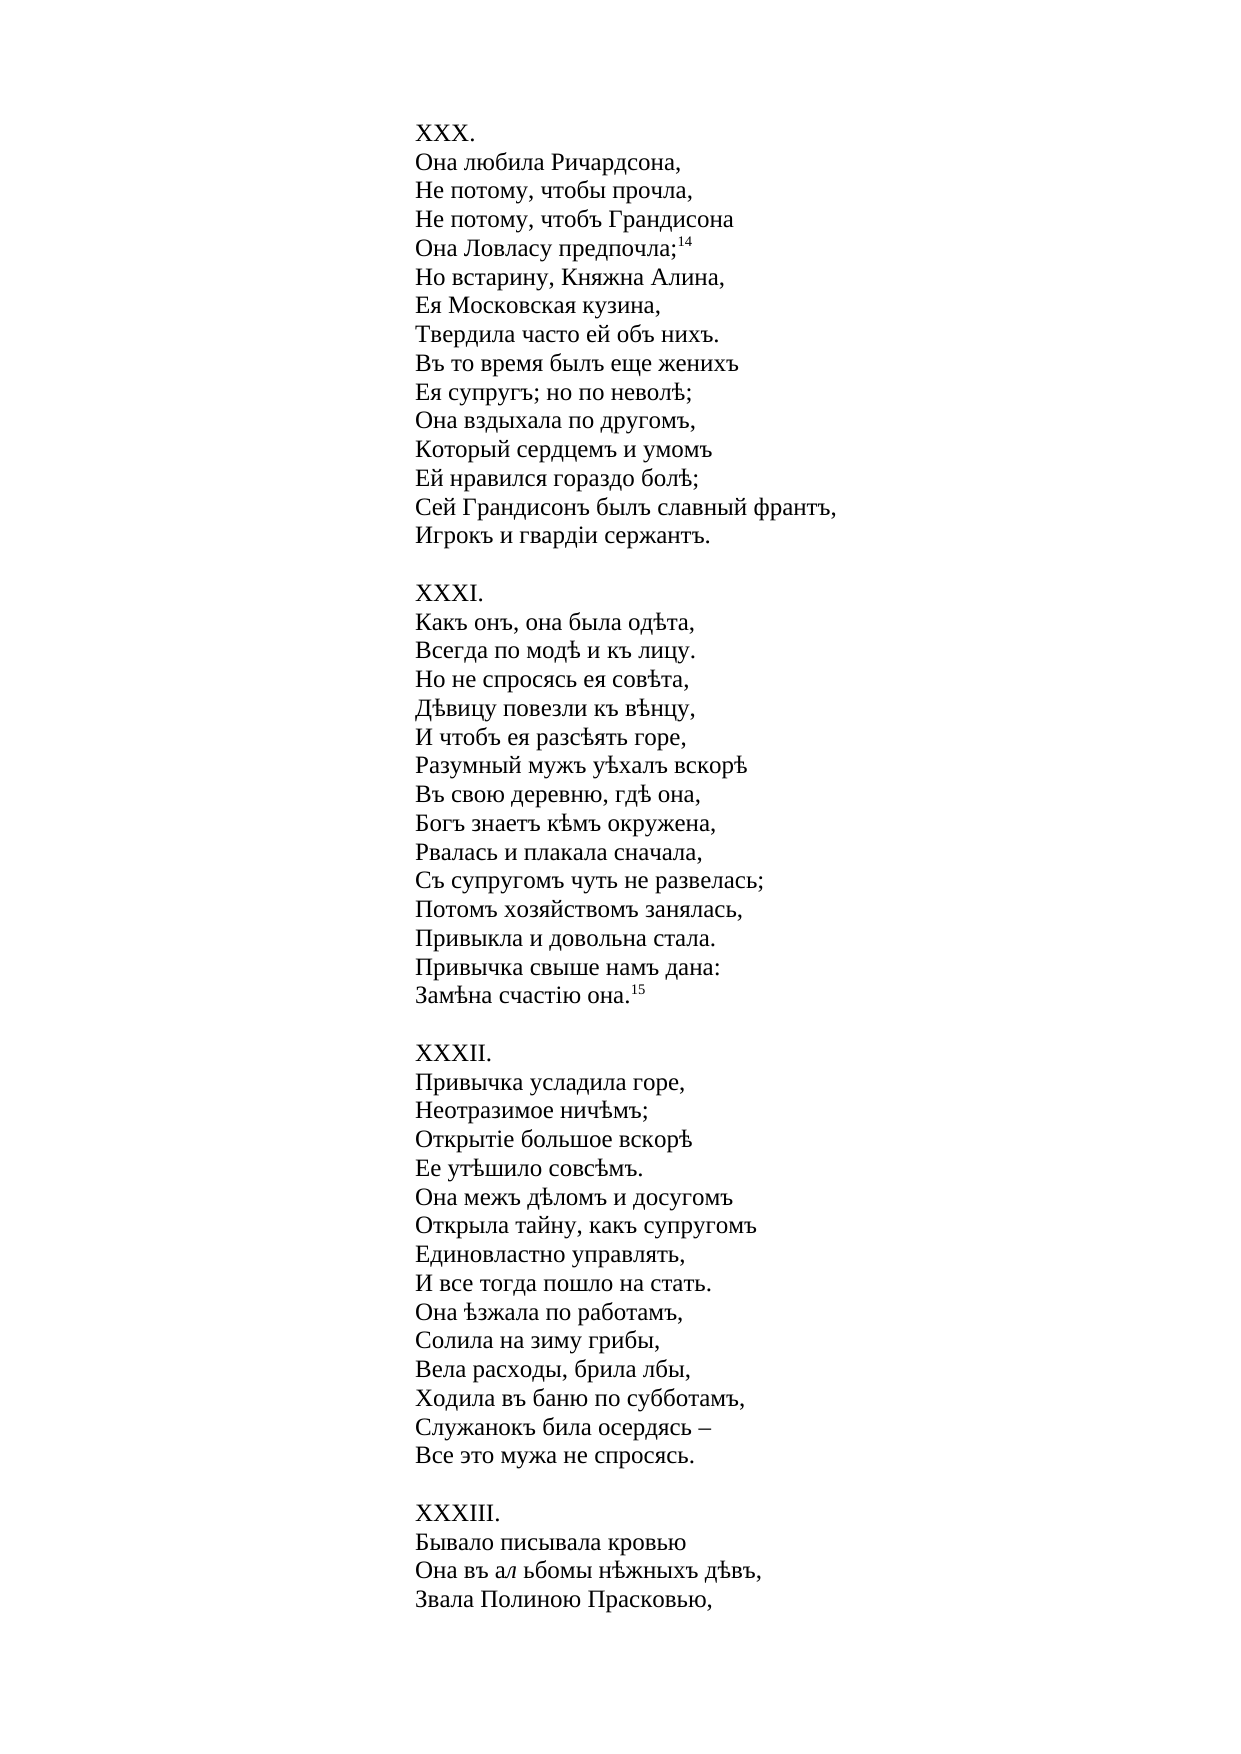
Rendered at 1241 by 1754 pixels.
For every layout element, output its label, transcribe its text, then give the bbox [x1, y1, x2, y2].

text Ея супругъ; но по неволѣ; [356, 377, 1089, 406]
text Богъ знаетъ кѣмъ окружена, [356, 808, 1089, 837]
text Она межъ дѣломъ и досугомъ [356, 1182, 1089, 1211]
text Привыкла и довольна стала. [356, 923, 1089, 952]
text Неотразимое ничѣмъ; [356, 1096, 1089, 1124]
text Привычка свыше намъ дана: [356, 952, 1089, 981]
text Рвалась и плакала сначала, [356, 837, 1089, 866]
text Не потому, чтобы прочла, [356, 176, 1089, 204]
text Но не спросясь ея совѣта, [356, 664, 1089, 693]
text XXX. [356, 118, 1089, 147]
text Она любила Ричардсона, [356, 147, 1089, 176]
text Она вздыхала по другомъ, [356, 406, 1089, 434]
text Замѣна счастію она.15 [356, 981, 1089, 1009]
text Который сердцемъ и умомъ [356, 434, 1089, 463]
text Привычка усладила горе, [356, 1067, 1089, 1096]
text Какъ онъ, она была одѣта, [356, 607, 1089, 636]
text Игрокъ и гвардіи сержантъ. [356, 521, 1089, 549]
text Твердила часто ей объ нихъ. [356, 319, 1089, 348]
text Ей нравился гораздо болѣ; [356, 463, 1089, 492]
text Она ѣзжала по работамъ, [356, 1297, 1089, 1326]
text Вела расходы, брила лбы, [356, 1354, 1089, 1383]
text Потомъ хозяйствомъ занялась, [356, 894, 1089, 923]
text Она въ ал ьбомы нѣжныхъ дѣвъ, [356, 1556, 1089, 1584]
text Солила на зиму грибы, [356, 1326, 1089, 1354]
text Ходила въ баню по субботамъ, [356, 1383, 1089, 1412]
text Все это мужа не спросясь. [356, 1441, 1089, 1469]
text Но встарину, Княжна Алина, [356, 262, 1089, 291]
text Съ супругомъ чуть не развелась; [356, 866, 1089, 894]
text Бывало писывала кровью [356, 1527, 1089, 1556]
text И все тогда пошло на стать. [356, 1268, 1089, 1297]
text Ее утѣшило совсѣмъ. [356, 1153, 1089, 1182]
text Единовластно управлять, [356, 1239, 1089, 1268]
text Она Ловласу предпочла;14 [356, 233, 1089, 262]
text Сей Грандисонъ былъ славный франтъ, [356, 492, 1089, 521]
text Звала Полиною Прасковью, [356, 1584, 1089, 1613]
text XXXIII. [356, 1498, 1089, 1527]
text Служанокъ била осердясь – [356, 1412, 1089, 1441]
text Открытіе большое вскорѣ [356, 1124, 1089, 1153]
text Въ то время былъ еще женихъ [356, 348, 1089, 377]
text XXXI. [356, 578, 1089, 607]
text Разумный мужъ уѣхалъ вскорѣ [356, 751, 1089, 779]
text Ея Московская кузина, [356, 291, 1089, 319]
text Не потому, чтобъ Грандисона [356, 204, 1089, 233]
text Открыла тайну, какъ супругомъ [356, 1211, 1089, 1239]
text И чтобъ ея разсѣять горе, [356, 722, 1089, 751]
text Дѣвицу повезли къ вѣнцу, [356, 693, 1089, 722]
text Всегда по модѣ и къ лицу. [356, 636, 1089, 664]
text XXXII. [356, 1038, 1089, 1067]
text Въ свою деревню, гдѣ она, [356, 779, 1089, 808]
